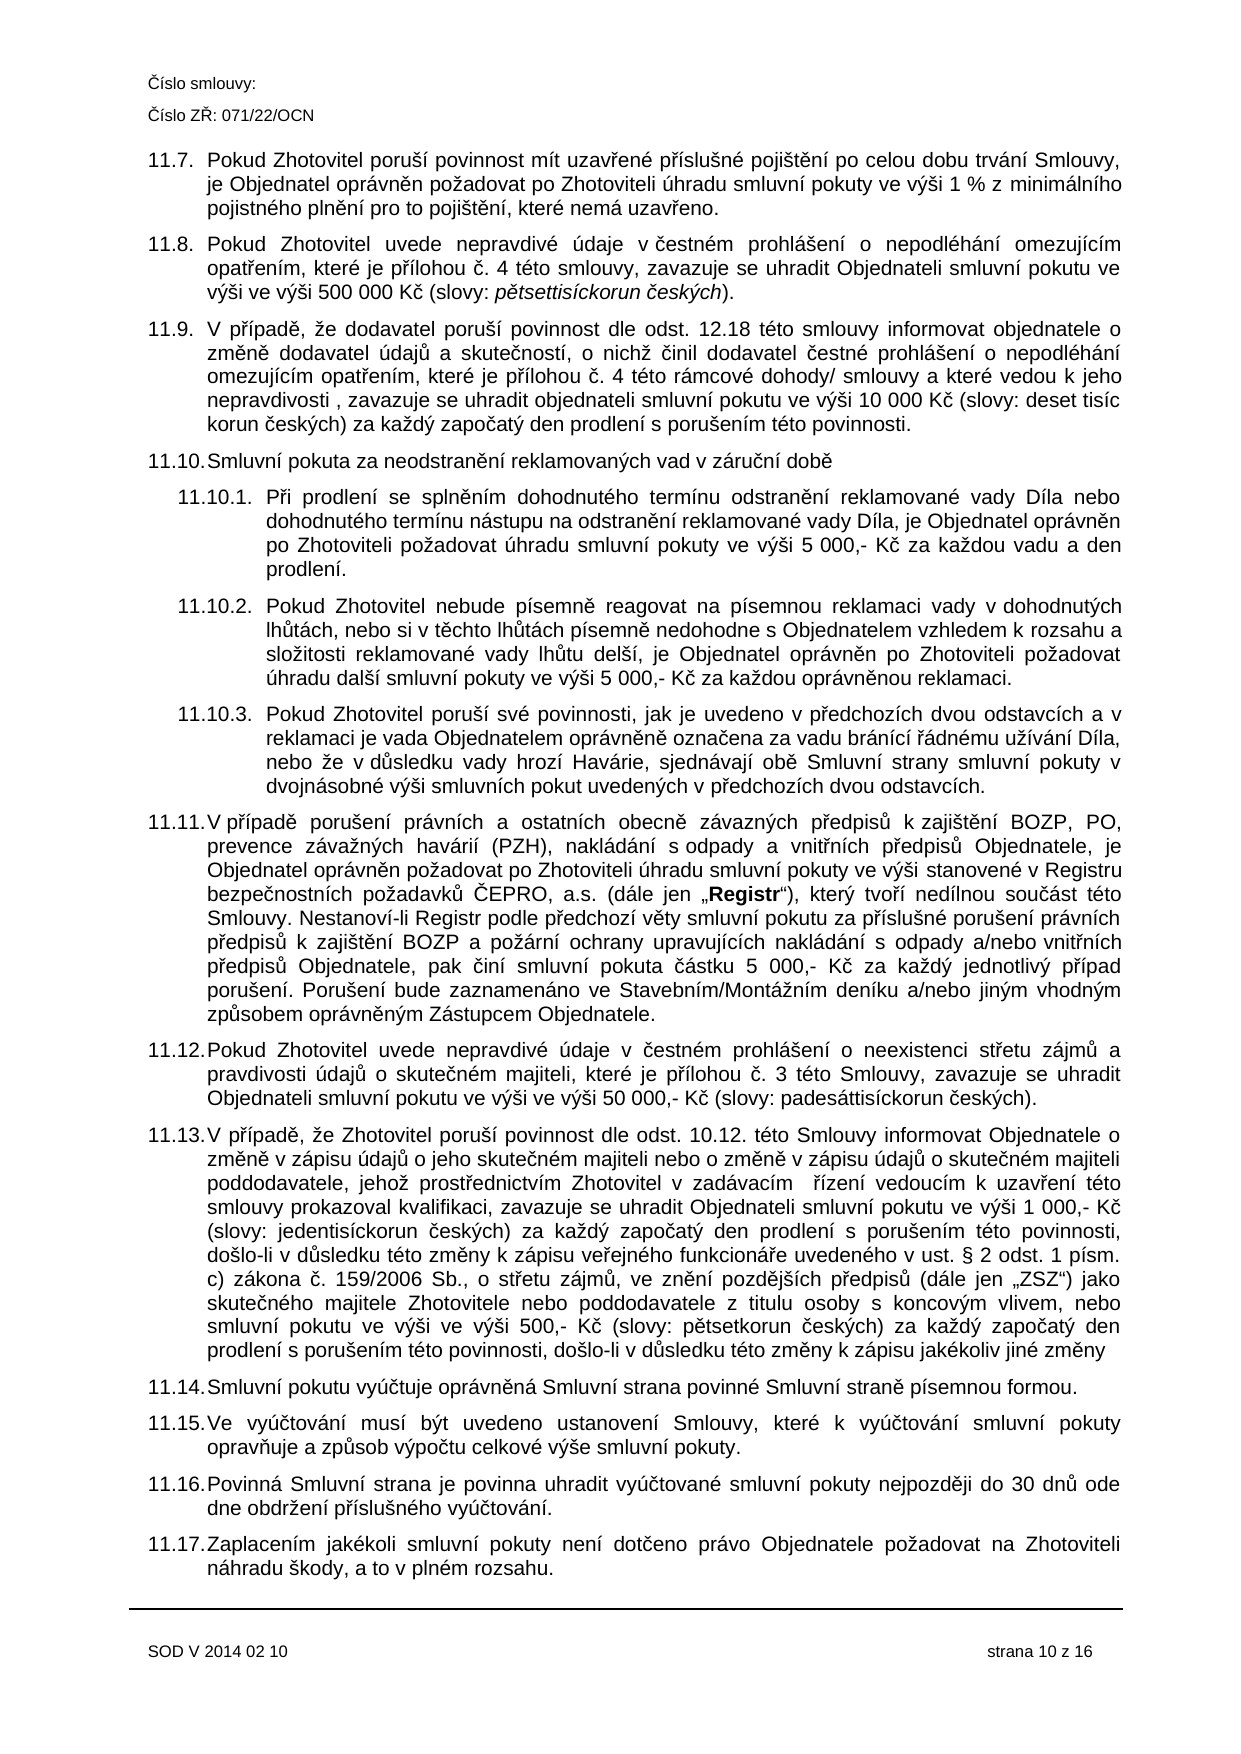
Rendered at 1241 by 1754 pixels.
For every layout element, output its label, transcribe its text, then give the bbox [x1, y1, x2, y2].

text Ve vyúčtování musí být uvedeno ustanovení Smlouvy, které k vyúčtování smluvní pokuty opravňuje a způsob výpočtu celkové výše smluvní pokuty. [148, 1411, 1122, 1459]
text Pokud Zhotovitel nebude písemně reagovat na písemnou reklamaci vady v dohodnutých lhůtách, nebo si v těchto lhůtách písemně nedohodne s Objednatelem vzhledem k rozsahu a složitosti reklamované vady lhůtu delší, je Objednatel oprávněn po Zhotoviteli požadovat úhradu další smluvní pokuty ve výši 5 000,- Kč za každou oprávněnou reklamaci. [177, 593, 1122, 689]
text Smluvní pokuta za neodstranění reklamovaných vad v záruční době [148, 449, 1122, 473]
text Povinná Smluvní strana je povinna uhradit vyúčtované smluvní pokuty nejpozději do 30 dnů ode dne obdržení příslušného vyúčtování. [148, 1472, 1122, 1519]
text Zaplacením jakékoli smluvní pokuty není dotčeno právo Objednatele požadovat na Zhotoviteli náhradu škody, a to v plném rozsahu. [148, 1532, 1122, 1580]
text Pokud Zhotovitel poruší své povinnosti, jak je uvedeno v předchozích dvou odstavcích a v reklamaci je vada Objednatelem oprávněně označena za vadu bránící řádnému užívání Díla, nebo že v důsledku vady hrozí Havárie, sjednávají obě Smluvní strany smluvní pokuty v dvojnásobné výši smluvních pokut uvedených v předchozích dvou odstavcích. [177, 702, 1122, 798]
text Smluvní pokutu vyúčtuje oprávněná Smluvní strana povinné Smluvní straně písemnou formou. [148, 1375, 1122, 1399]
text V případě porušení právních a ostatních obecně závazných předpisů k zajištění BOZP, PO, prevence závažných havárií (PZH), nakládání s odpady a vnitřních předpisů Objednatele, je Objednatel oprávněn požadovat po Zhotoviteli úhradu smluvní pokuty ve výši stanovené v Registru bezpečnostních požadavků ČEPRO, a.s. (dále jen „Registr“), který tvoří nedílnou součást této Smlouvy. Nestanoví-li Registr podle předchozí věty smluvní pokutu za příslušné porušení právních předpisů k zajištění BOZP a požární ochrany upravujících nakládání s odpady a/nebo vnitřních předpisů Objednatele, pak činí smluvní pokuta částku 5 000,- Kč za každý jednotlivý případ porušení. Porušení bude zaznamenáno ve Stavebním/Montážním deníku a/nebo jiným vhodným způsobem oprávněným Zástupcem Objednatele. [148, 810, 1122, 1026]
text Pokud Zhotovitel poruší povinnost mít uzavřené příslušné pojištění po celou dobu trvání Smlouvy, je Objednatel oprávněn požadovat po Zhotoviteli úhradu smluvní pokuty ve výši 1 % z minimálního pojistného plnění pro to pojištění, které nemá uzavřeno. [148, 148, 1122, 219]
text Pokud Zhotovitel uvede nepravdivé údaje v čestném prohlášení o neexistenci střetu zájmů a pravdivosti údajů o skutečném majiteli, které je přílohou č. 3 této Smlouvy, zavazuje se uhradit Objednateli smluvní pokutu ve výši ve výši 50 000,- Kč (slovy: padesáttisíckorun českých). [148, 1038, 1122, 1110]
text Pokud Zhotovitel uvede nepravdivé údaje v čestném prohlášení o nepodléhání omezujícím opatřením, které je přílohou č. 4 této smlouvy, zavazuje se uhradit Objednateli smluvní pokutu ve výši ve výši 500 000 Kč (slovy: pětsettisíckorun českých). [148, 232, 1122, 304]
text Při prodlení se splněním dohodnutého termínu odstranění reklamované vady Díla nebo dohodnutého termínu nástupu na odstranění reklamované vady Díla, je Objednatel oprávněn po Zhotoviteli požadovat úhradu smluvní pokuty ve výši 5 000,- Kč za každou vadu a den prodlení. [177, 485, 1122, 581]
text V případě, že Zhotovitel poruší povinnost dle odst. 10.12. této Smlouvy informovat Objednatele o změně v zápisu údajů o jeho skutečném majiteli nebo o změně v zápisu údajů o skutečném majiteli poddodavatele, jehož prostřednictvím Zhotovitel v zadávacím řízení vedoucím k uzavření této smlouvy prokazoval kvalifikaci, zavazuje se uhradit Objednateli smluvní pokutu ve výši 1 000,- Kč (slovy: jedentisíckorun českých) za každý započatý den prodlení s porušením této povinnosti, došlo-li v důsledku této změny k zápisu veřejného funkcionáře uvedeného v ust. § 2 odst. 1 písm. c) zákona č. 159/2006 Sb., o střetu zájmů, ve znění pozdějších předpisů (dále jen „ZSZ“) jako skutečného majitele Zhotovitele nebo poddodavatele z titulu osoby s koncovým vlivem, nebo smluvní pokutu ve výši ve výši 500,- Kč (slovy: pětsetkorun českých) za každý započatý den prodlení s porušením této povinnosti, došlo-li v důsledku této změny k zápisu jakékoliv jiné změny [148, 1123, 1122, 1362]
text V případě, že dodavatel poruší povinnost dle odst. 12.18 této smlouvy informovat objednatele o změně dodavatel údajů a skutečností, o nichž činil dodavatel čestné prohlášení o nepodléhání omezujícím opatřením, které je přílohou č. 4 této rámcové dohody/ smlouvy a které vedou k jeho nepravdivosti , zavazuje se uhradit objednateli smluvní pokutu ve výši 10 000 Kč (slovy: deset tisíc korun českých) za každý započatý den prodlení s porušením této povinnosti. [148, 316, 1122, 436]
